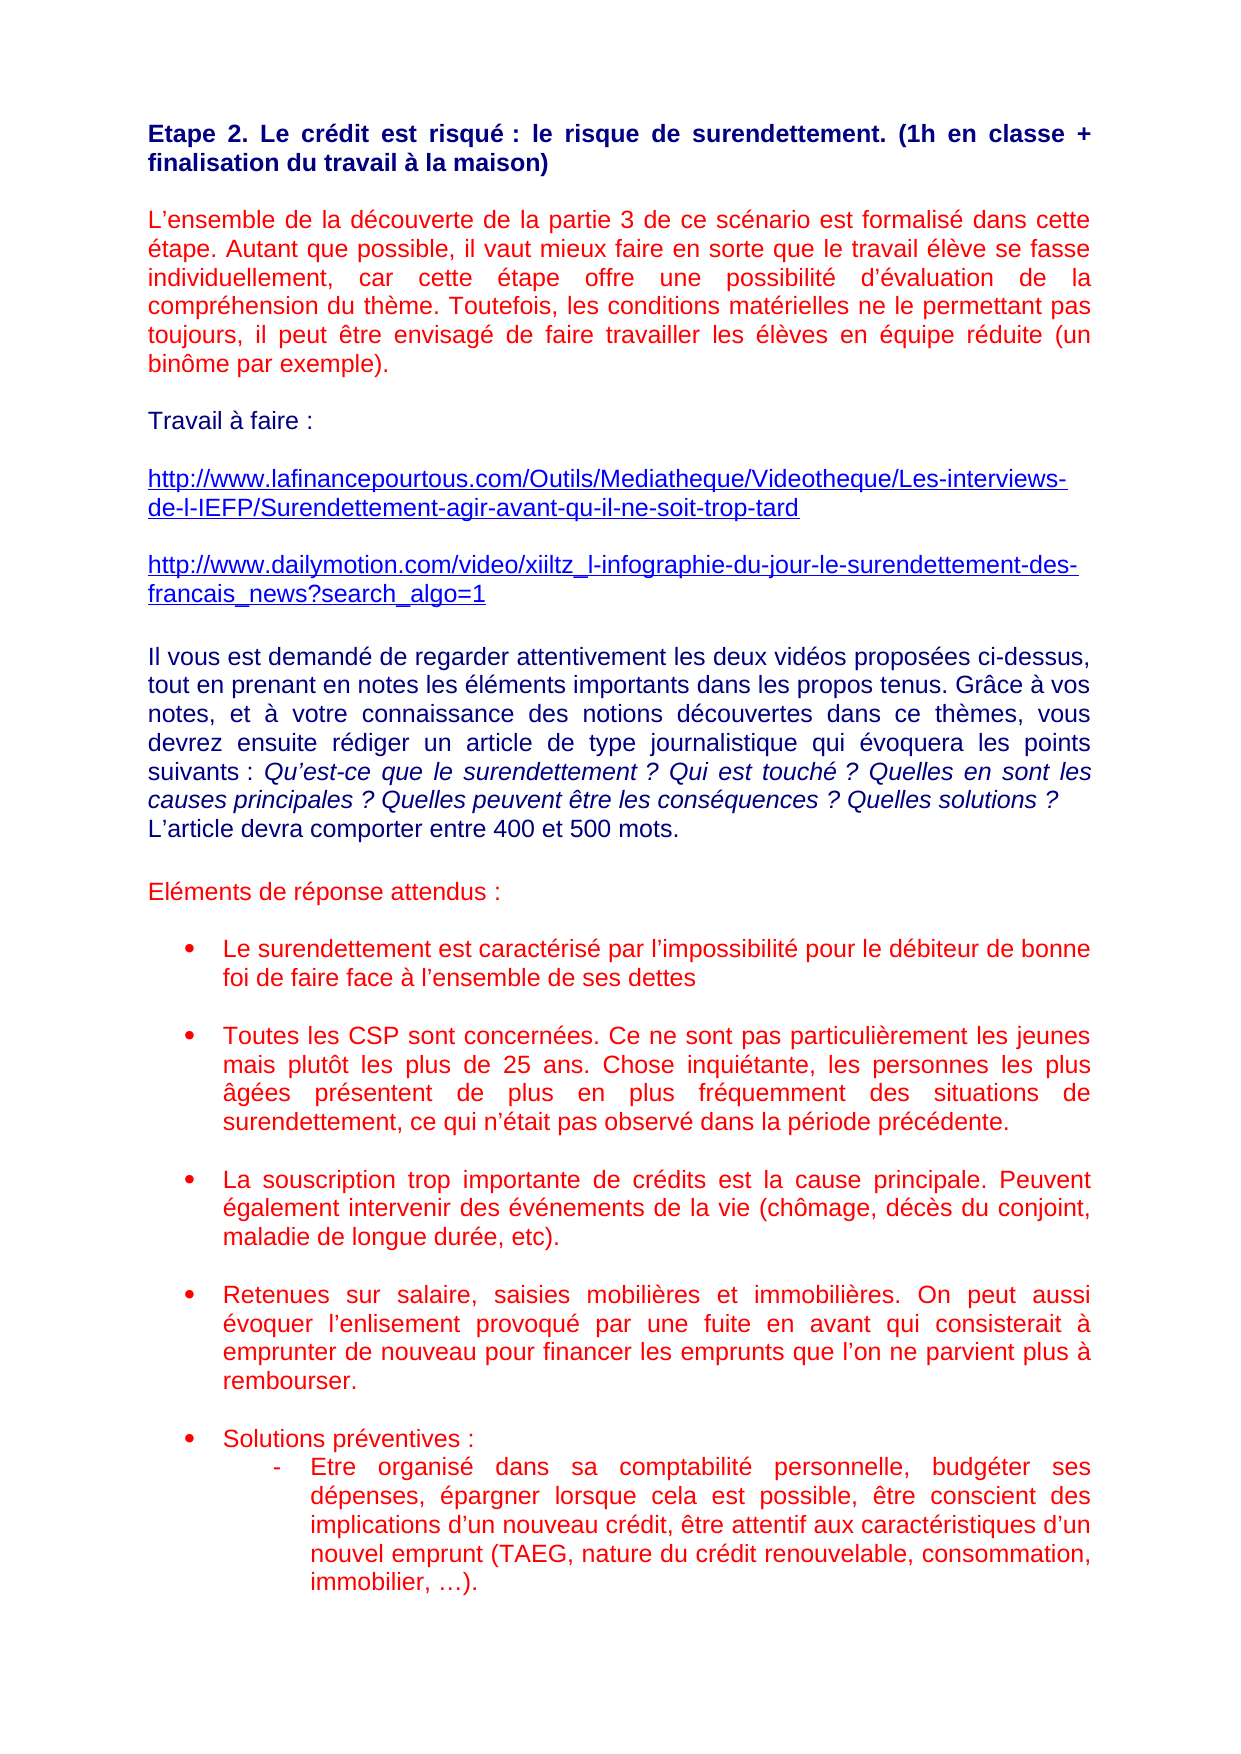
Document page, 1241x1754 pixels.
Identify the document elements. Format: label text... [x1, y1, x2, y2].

text http://www.dailymotion.com/video/xiiltz_l-infographie-du-jour-le-surendettement-des-francais_news?search_algo=1 [148, 550, 1092, 607]
text http://www.lafinancepourtous.com/Outils/Mediatheque/Videotheque/Les-interviews-de-l-IEFP/Surendettement-agir-avant-qu-il-ne-soit-trop-tard [148, 464, 1092, 521]
list Solutions préventives : [185, 1423, 1092, 1452]
list Toutes les CSP sont concernées. Ce ne sont pas particulièrement les jeunes mais plutôt les plus de 25 ans. Chose inquiétante, les personnes les plus âgées présentent de plus en plus fréquemment des situations de surendettement, ce qui n’était pas observé dans la période précédente. [185, 1021, 1092, 1136]
list Etre organisé dans sa comptabilité personnelle, budgéter ses dépenses, épargner lorsque cela est possible, être conscient des implications d’un nouveau crédit, être attentif aux caractéristiques d’un nouvel emprunt (TAEG, nature du crédit renouvelable, consommation, immobilier, …). [273, 1452, 1092, 1596]
list Retenues sur salaire, saisies mobilières et immobilières. On peut aussi évoquer l’enlisement provoqué par une fuite en avant qui consisterait à emprunter de nouveau pour financer les emprunts que l’on ne parvient plus à rembourser. [185, 1280, 1092, 1395]
text L’article devra comporter entre 400 et 500 mots. [148, 814, 1092, 843]
text Eléments de réponse attendus : [148, 877, 1092, 906]
list Le surendettement est caractérisé par l’impossibilité pour le débiteur de bonne foi de faire face à l’ensemble de ses dettes [185, 934, 1092, 992]
text L’ensemble de la découverte de la partie 3 de ce scénario est formalisé dans cette étape. Autant que possible, il vaut mieux faire en sorte que le travail élève se fasse individuellement, car cette étape offre une possibilité d’évaluation de la compréhension du thème. Toutefois, les conditions matérielles ne le permettant pas toujours, il peut être envisagé de faire travailler les élèves en équipe réduite (un binôme par exemple). [148, 205, 1092, 377]
text Il vous est demandé de regarder attentivement les deux vidéos proposées ci-dessus, tout en prenant en notes les éléments importants dans les propos tenus. Grâce à vos notes, et à votre connaissance des notions découvertes dans ce thèmes, vous devrez ensuite rédiger un article de type journalistique qui évoquera les points suivants : Qu’est-ce que le surendettement ? Qui est touché ? Quelles en sont les causes principales ? Quelles peuvent être les conséquences ? Quelles solutions ? [148, 642, 1092, 814]
text Etape 2. Le crédit est risqué : le risque de surendettement. (1h en classe + finalisation du travail à la maison) [148, 119, 1092, 176]
text Travail à faire : [148, 406, 1092, 435]
list La souscription trop importante de crédits est la cause principale. Peuvent également intervenir des événements de la vie (chômage, décès du conjoint, maladie de longue durée, etc). [185, 1164, 1092, 1251]
